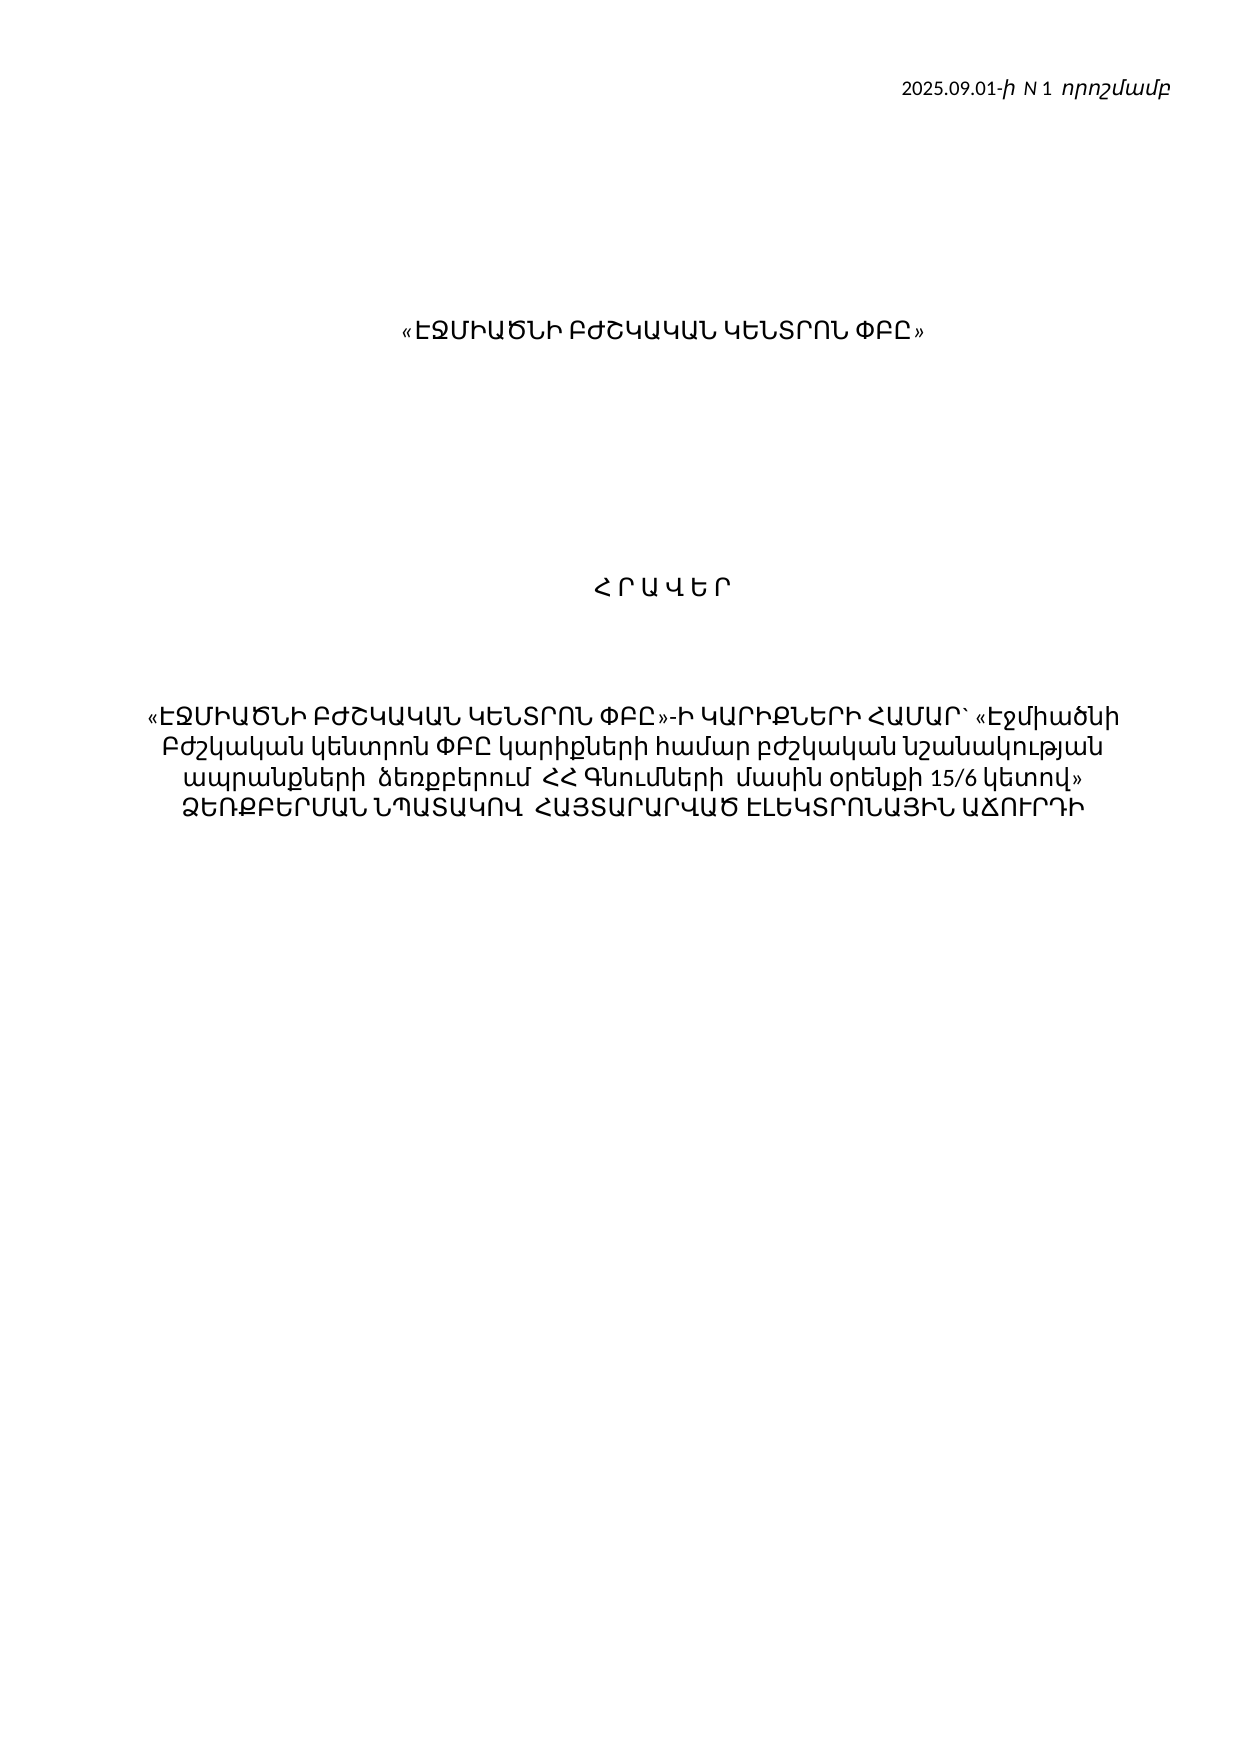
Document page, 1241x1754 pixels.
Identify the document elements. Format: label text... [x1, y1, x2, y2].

text «ԷՋՄԻԱԾՆԻ ԲԺՇԿԱԿԱՆ ԿԵՆՏՐՈՆ ՓԲԸ»-Ի ԿԱՐԻՔՆԵՐԻ ՀԱՄԱՐ` «Էջմիածնի Բժշկական կենտրոն ՓԲԸ կարիքների համար բժշկական նշանակության ապրանքների ձեռքբերում ՀՀ Գնումների մասին օրենքի 15/6 կետով» ՁԵՌՔԲԵՐՄԱՆ ՆՊԱՏԱԿՈՎ ՀԱՅՏԱՐԱՐՎԱԾ ԷԼԵԿՏՐՈՆԱՅԻՆ ԱՃՈՒՐԴԻ [94, 701, 1172, 823]
text Հ Ր Ա Վ Ե Ր [94, 572, 1172, 602]
text 2025.09.01 -ի N 1 որոշմամբ [94, 75, 1171, 100]
text « ԷՋՄԻԱԾՆԻ ԲԺՇԿԱԿԱՆ ԿԵՆՏՐՈՆ ՓԲԸ» [94, 316, 1172, 346]
